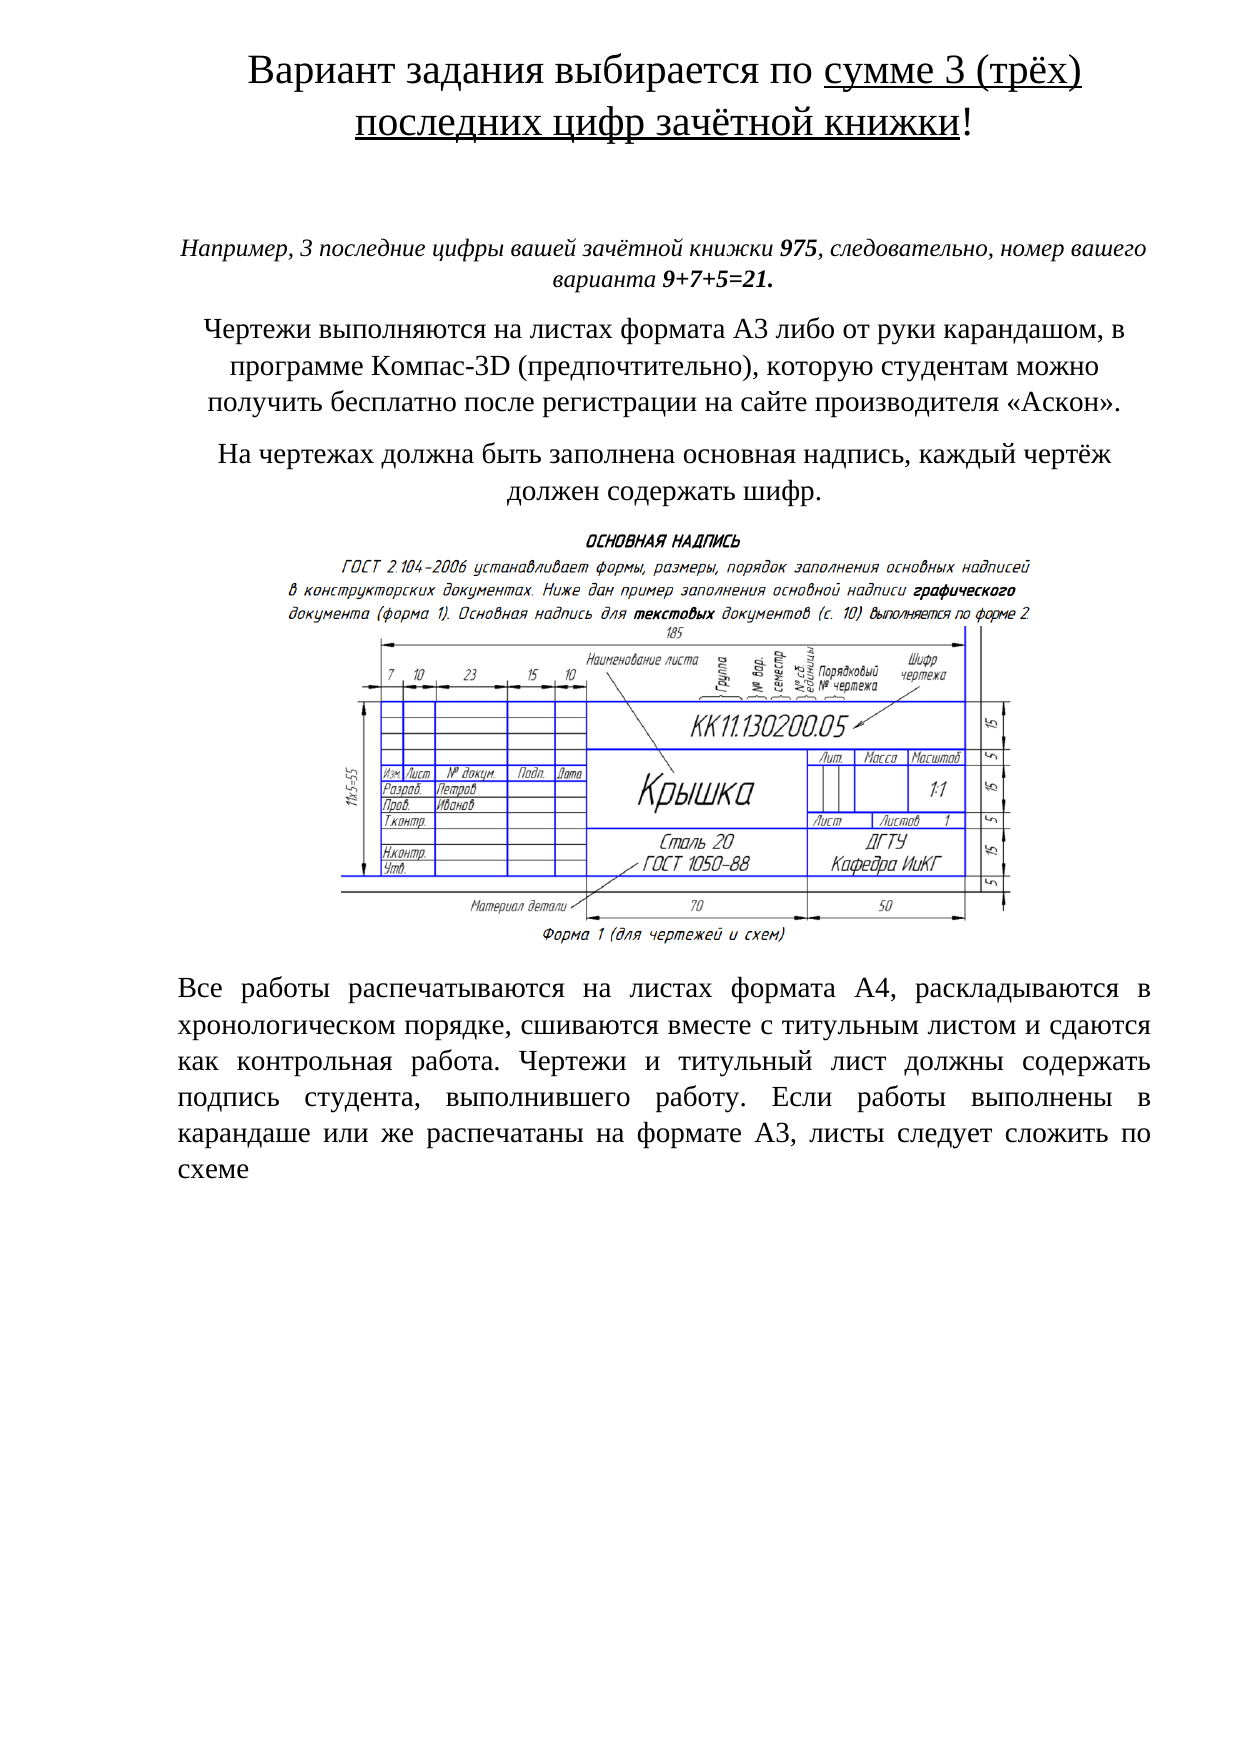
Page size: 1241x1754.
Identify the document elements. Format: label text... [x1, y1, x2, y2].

text На чертежах должна быть заполнена основная надпись, каждый чертёж должен содержать шифр. [177, 437, 1152, 506]
text Например, 3 последние цифры вашей зачётной книжки 975, следовательно, номер вашего варианта 9+7+5=21. [177, 233, 1152, 292]
text Вариант задания выбирается по сумме 3 (трёх) последних цифр зачётной книжки! [177, 44, 1152, 144]
text Чертежи выполняются на листах формата А3 либо от руки карандашом, в программе Компас-3D (предпочтительно), которую студентам можно получить бесплатно после регистрации на сайте производителя «Аскон». [177, 311, 1152, 417]
text Все работы распечатываются на листах формата А4, раскладываются в хронологическом порядке, сшиваются вместе с титульным листом и сдаются как контрольная работа. Чертежи и титульный лист должны содержать подпись студента, выполнившего работу. Если работы выполнены в карандаше или же распечатаны на формате А3, листы следует сложить по схеме [177, 971, 1152, 1185]
picture [276, 525, 1053, 952]
